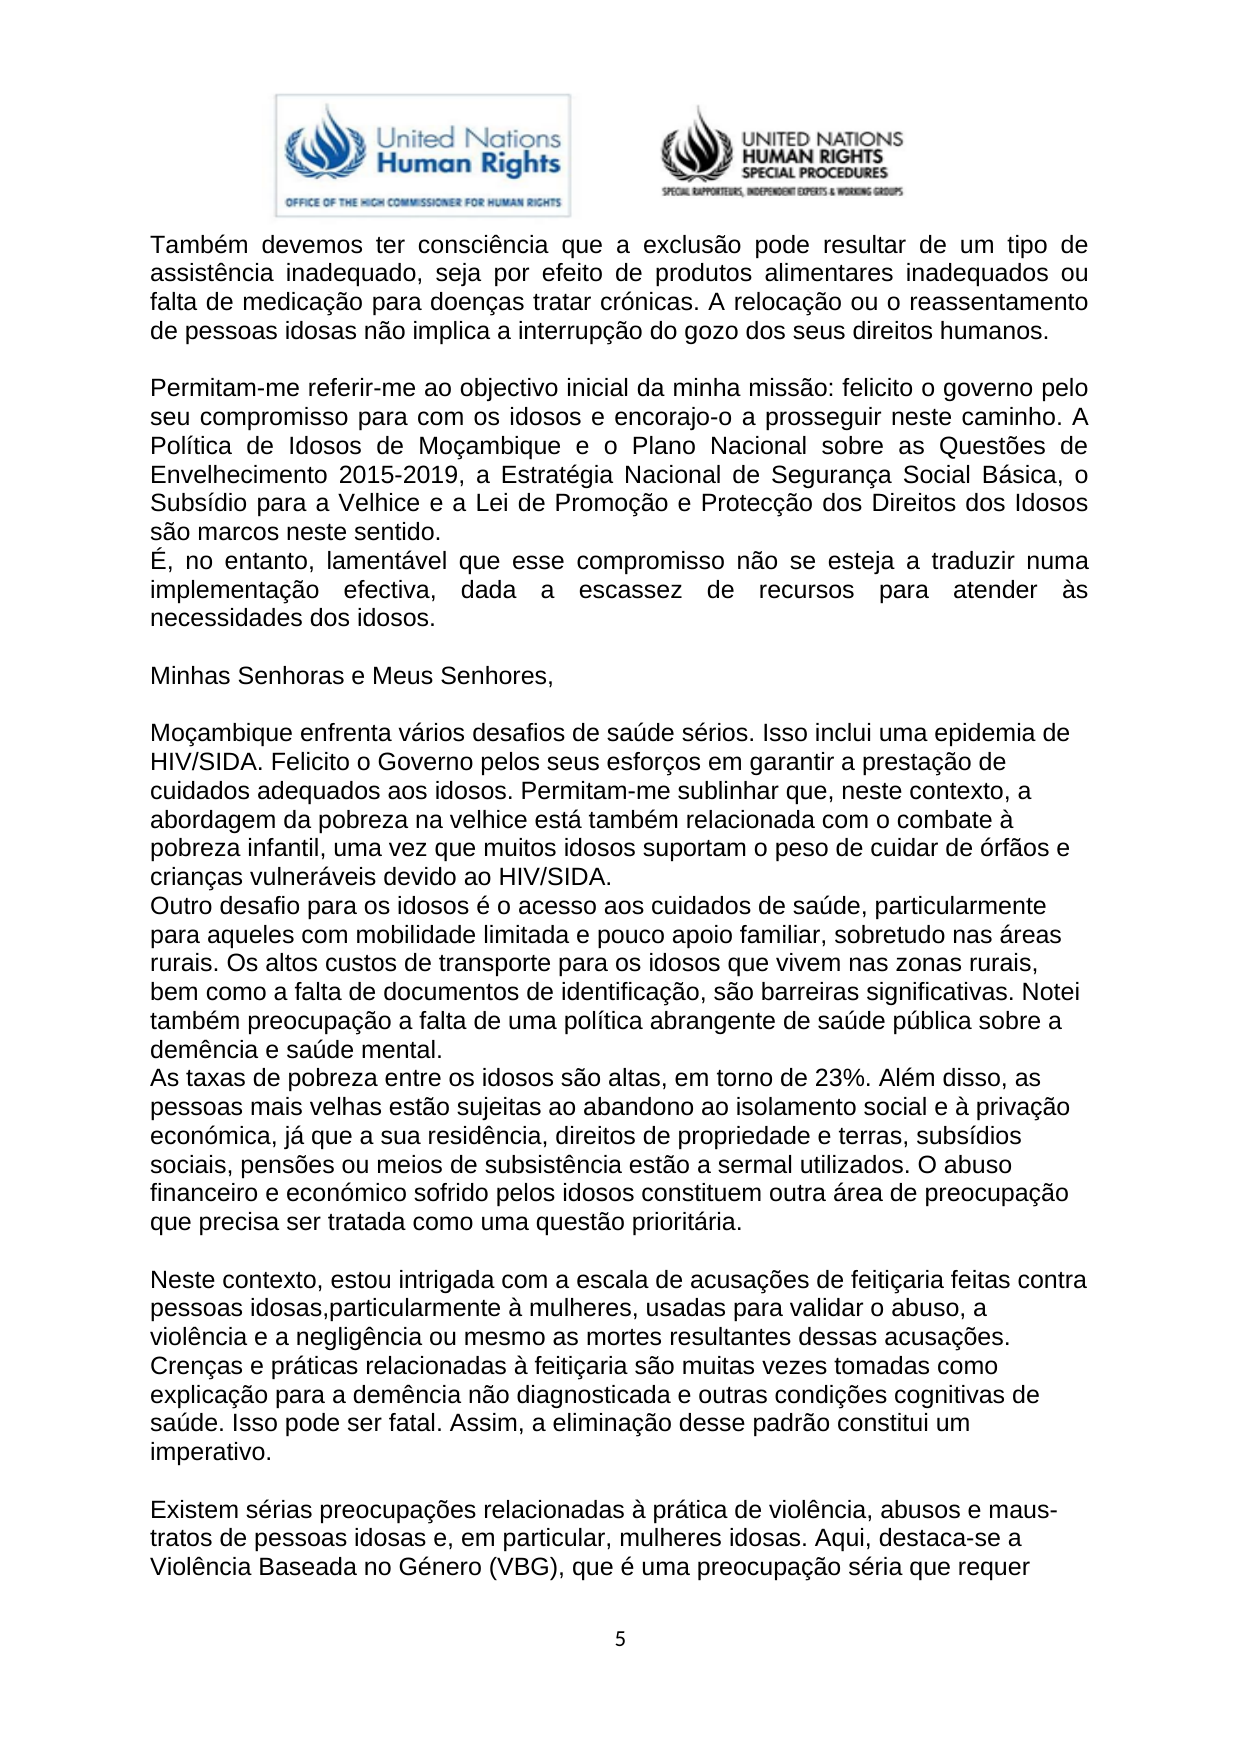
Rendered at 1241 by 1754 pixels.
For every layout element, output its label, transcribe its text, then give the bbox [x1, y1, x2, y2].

text É, no entanto, lamentável que esse compromisso não se esteja a traduzir numa implementação efectiva, dada a escassez de recursos para atender às necessidades dos idosos. [150, 546, 1090, 632]
text Minhas Senhoras e Meus Senhores, [150, 661, 1090, 690]
text As taxas de pobreza entre os idosos são altas, em torno de 23%. Além disso, as pessoas mais velhas estão sujeitas ao abandono ao isolamento social e à privação económica, já que a sua residência, direitos de propriedade e terras, subsídios sociais, pensões ou meios de subsistência estão a sermal utilizados. O abuso financeiro e económico sofrido pelos idosos constituem outra área de preocupação que precisa ser tratada como uma questão prioritária. [150, 1063, 1090, 1236]
text Outro desafio para os idosos é o acesso aos cuidados de saúde, particularmente para aqueles com mobilidade limitada e pouco apoio familiar, sobretudo nas áreas rurais. Os altos custos de transporte para os idosos que vivem nas zonas rurais, bem como a falta de documentos de identificação, são barreiras significativas. Notei também preocupação a falta de uma política abrangente de saúde pública sobre a demência e saúde mental. [150, 891, 1090, 1063]
picture [261, 73, 979, 230]
text Neste contexto, estou intrigada com a escala de acusações de feitiçaria feitas contra pessoas idosas,particularmente à mulheres, usadas para validar o abuso, a violência e a negligência ou mesmo as mortes resultantes dessas acusações. Crenças e práticas relacionadas à feitiçaria são muitas vezes tomadas como explicação para a demência não diagnosticada e outras condições cognitivas de saúde. Isso pode ser fatal. Assim, a eliminação desse padrão constitui um imperativo. [150, 1265, 1090, 1466]
text Permitam-me referir-me ao objectivo inicial da minha missão: felicito o governo pelo seu compromisso para com os idosos e encorajo-o a prosseguir neste caminho. A Política de Idosos de Moçambique e o Plano Nacional sobre as Questões de Envelhecimento 2015-2019, a Estratégia Nacional de Segurança Social Básica, o Subsídio para a Velhice e a Lei de Promoção e Protecção dos Direitos dos Idosos são marcos neste sentido. [150, 373, 1090, 546]
text Também devemos ter consciência que a exclusão pode resultar de um tipo de assistência inadequado, seja por efeito de produtos alimentares inadequados ou falta de medicação para doenças tratar crónicas. A relocação ou o reassentamento de pessoas idosas não implica a interrupção do gozo dos seus direitos humanos. [150, 230, 1090, 345]
text Moçambique enfrenta vários desafios de saúde sérios. Isso inclui uma epidemia de HIV/SIDA. Felicito o Governo pelos seus esforços em garantir a prestação de cuidados adequados aos idosos. Permitam-me sublinhar que, neste contexto, a abordagem da pobreza na velhice está também relacionada com o combate à pobreza infantil, uma vez que muitos idosos suportam o peso de cuidar de órfãos e crianças vulneráveis devido ao HIV/SIDA. [150, 718, 1090, 891]
